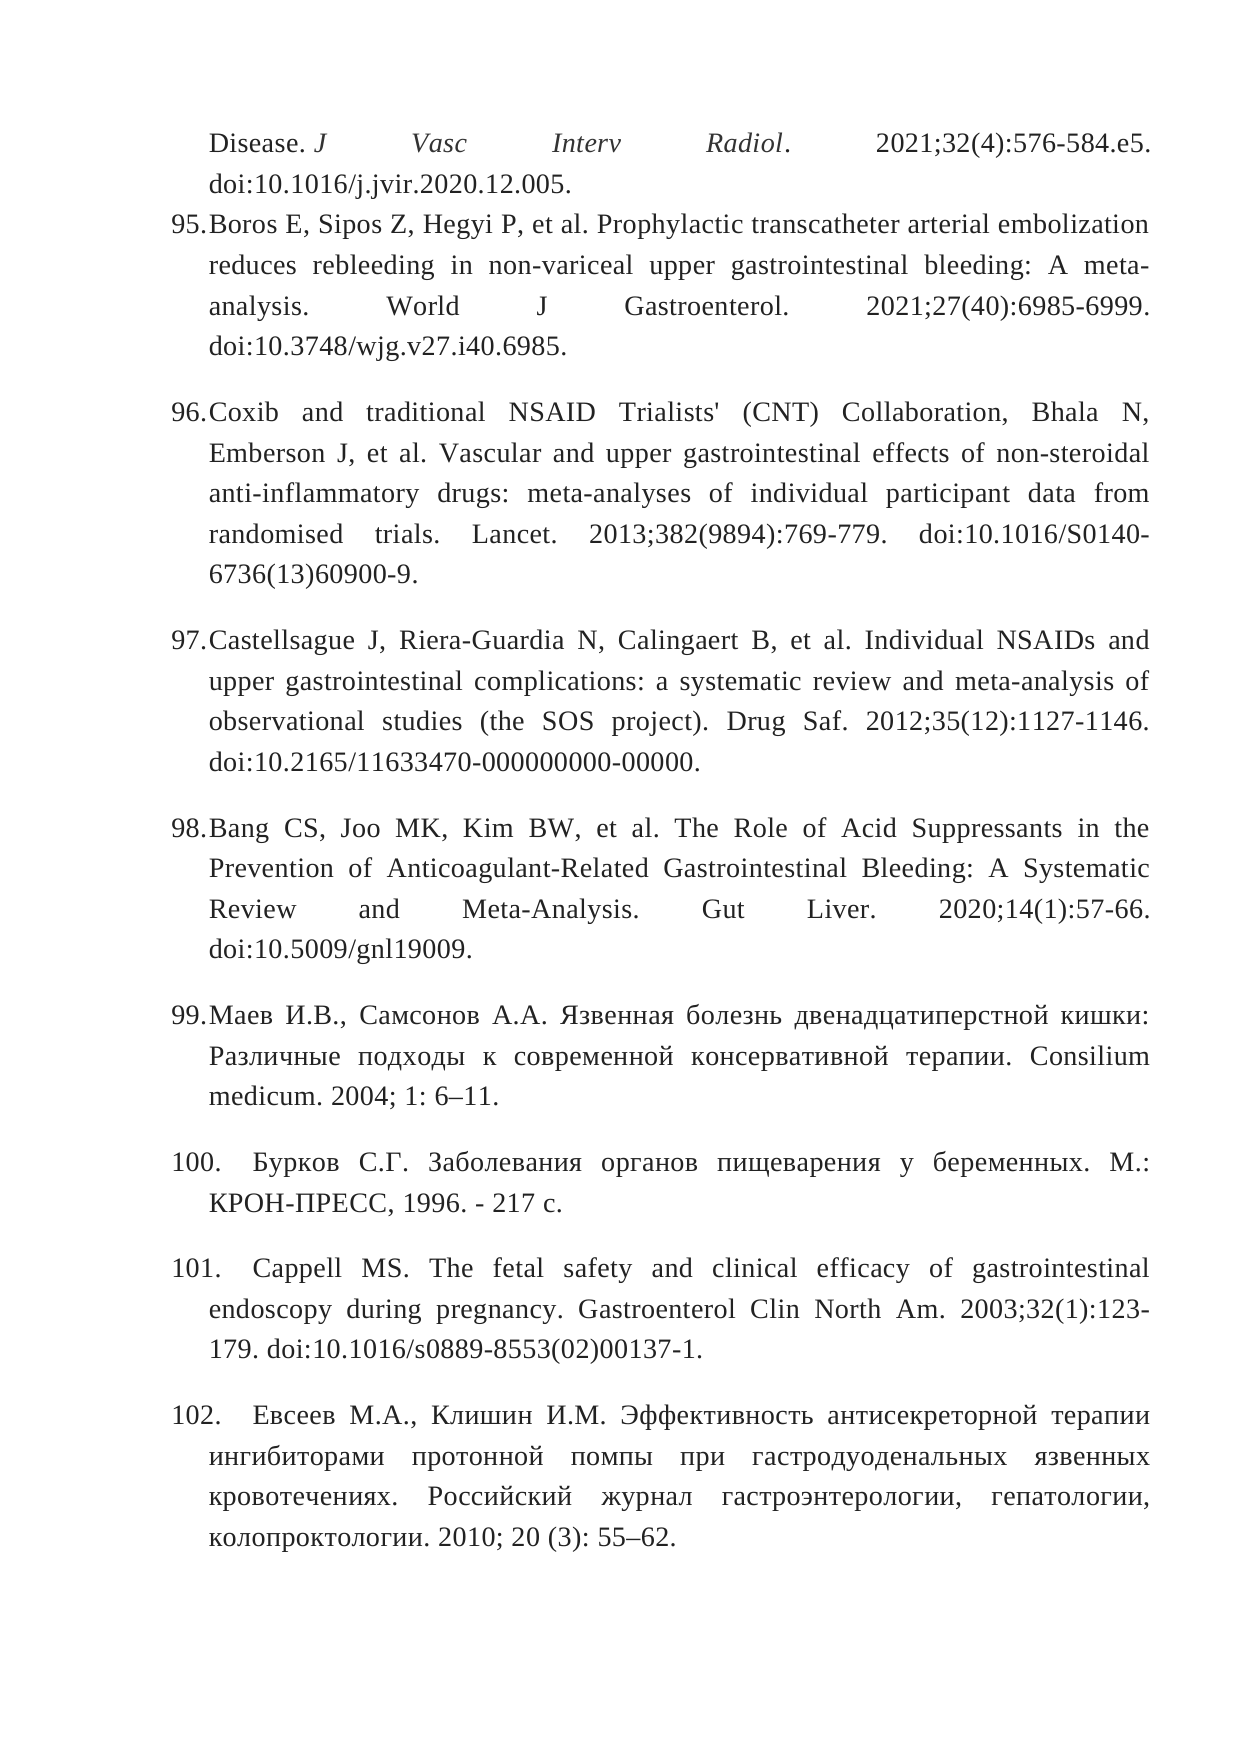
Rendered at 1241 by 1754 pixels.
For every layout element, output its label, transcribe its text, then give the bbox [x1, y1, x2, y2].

list Castellsague J, Riera-Guardia N, Calingaert B, et al. Individual NSAIDs and upper gastrointestinal complications: a systematic review and meta-analysis of observational studies (the SOS project). Drug Saf. 2012;35(12):1127-1146. doi:10.2165/11633470-000000000-00000. [171, 615, 1152, 777]
list Coxib and traditional NSAID Trialists' (CNT) Collaboration, Bhala N, Emberson J, et al. Vascular and upper gastrointestinal effects of non-steroidal anti-inflammatory drugs: meta-analyses of individual participant data from randomised trials. Lancet. 2013;382(9894):769-779. doi:10.1016/S0140-6736(13)60900-9. [171, 387, 1152, 590]
list Маев И.В., Самсонов А.А. Язвенная болезнь двенадцатиперстной кишки: Различные подходы к современной консервативной терапии. Consilium medicum. 2004; 1: 6–11. [171, 990, 1152, 1112]
list Bang CS, Joo MK, Kim BW, et al. The Role of Acid Suppressants in the Prevention of Anticoagulant-Related Gastrointestinal Bleeding: A Systematic Review and Meta-Analysis. Gut Liver. 2020;14(1):57-66. doi:10.5009/gnl19009. [171, 802, 1152, 965]
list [171, 118, 1152, 199]
list Евсеев М.А., Клишин И.М. Эффективность антисекреторной терапии ингибиторами протонной помпы при гастродуоденальных язвенных кровотечениях. Российский журнал гастроэнтерологии, гепатологии, колопроктологии. 2010; 20 (3): 55–62. [171, 1390, 1152, 1552]
list Cappell MS. The fetal safety and clinical efficacy of gastrointestinal endoscopy during pregnancy. Gastroenterol Clin North Am. 2003;32(1):123-179. doi:10.1016/s0889-8553(02)00137-1. [171, 1243, 1152, 1365]
list Бурков С.Г. Заболевания органов пищеварения у беременных. М.: КРОН-ПРЕСС, 1996. - 217 с. [171, 1137, 1152, 1218]
list Boros E, Sipos Z, Hegyi P, et al. Prophylactic transcatheter arterial embolization reduces rebleeding in non-variceal upper gastrointestinal bleeding: A meta-analysis. World J Gastroenterol. 2021;27(40):6985-6999. doi:10.3748/wjg.v27.i40.6985. [171, 199, 1152, 362]
